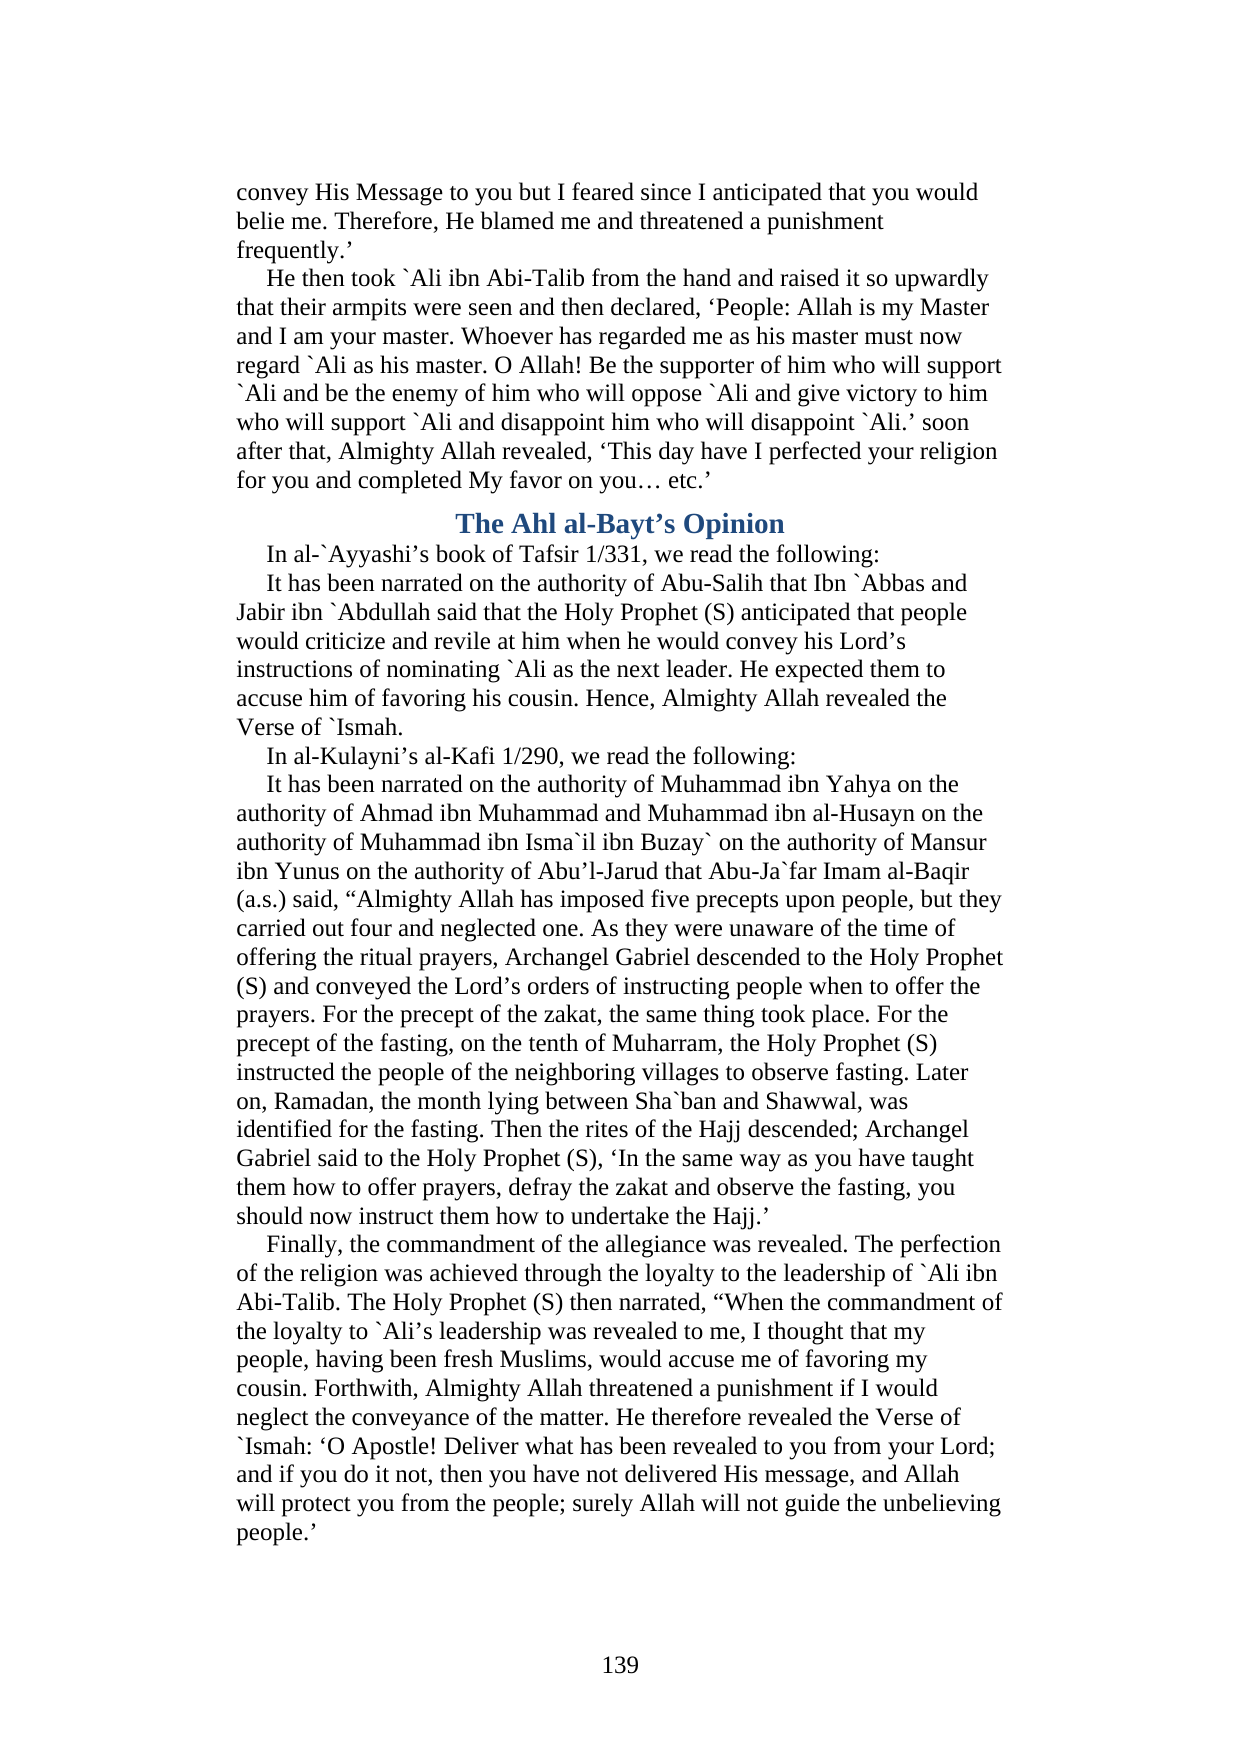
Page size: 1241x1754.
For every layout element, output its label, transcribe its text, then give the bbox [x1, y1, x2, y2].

text Finally, the commandment of the allegiance was revealed. The perfection of the religion was achieved through the loyalty to the leadership of `Ali ibn Abi-Talib. The Holy Prophet (S) then narrated, “When the commandment of the loyalty to `Ali’s leadership was revealed to me, I thought that my people, having been fresh Muslims, would accuse me of favoring my cousin. Forthwith, Almighty Allah threatened a punishment if I would neglect the conveyance of the matter. He therefore revealed the Verse of `Ismah: ‘O Apostle! Deliver what has been revealed to you from your Lord; and if you do it not, then you have not delivered His message, and Allah will protect you from the people; surely Allah will not guide the unbelieving people.’ [236, 1229, 1004, 1546]
text In al-`Ayyashi’s book of Tafsir 1/331, we read the following: [236, 539, 1004, 568]
text In al-Kulayni’s al-Kafi 1/290, we read the following: [236, 741, 1004, 769]
text It has been narrated on the authority of Abu-Salih that Ibn `Abbas and Jabir ibn `Abdullah said that the Holy Prophet (S) anticipated that people would criticize and revile at him when he would convey his Lord’s instructions of nominating `Ali as the next leader. He expected them to accuse him of favoring his cousin. Hence, Almighty Allah revealed the Verse of `Ismah. [236, 568, 1004, 741]
text He then took `Ali ibn Abi-Talib from the hand and raised it so upwardly that their armpits were seen and then declared, ‘People: Allah is my Master and I am your master. Whoever has regarded me as his master must now regard `Ali as his master. O Allah! Be the supporter of him who will support `Ali and be the enemy of him who will oppose `Ali and give victory to him who will support `Ali and disappoint him who will disappoint `Ali.’ soon after that, Almighty Allah revealed, ‘This day have I perfected your religion for you and completed My favor on you… etc.’ [236, 263, 1004, 493]
text It has been narrated on the authority of Muhammad ibn Yahya on the authority of Ahmad ibn Muhammad and Muhammad ibn al-Husayn on the authority of Muhammad ibn Isma`il ibn Buzay` on the authority of Mansur ibn Yunus on the authority of Abu’l-Jarud that Abu-Ja`far Imam al-Baqir (a.s.) said, “Almighty Allah has imposed five precepts upon people, but they carried out four and neglected one. As they were unaware of the time of offering the ritual prayers, Archangel Gabriel descended to the Holy Prophet (S) and conveyed the Lord’s orders of instructing people when to offer the prayers. For the precept of the zakat, the same thing took place. For the precept of the fasting, on the tenth of Muharram, the Holy Prophet (S) instructed the people of the neighboring villages to observe fasting. Later on, Ramadan, the month lying between Sha`ban and Shawwal, was identified for the fasting. Then the rites of the Hajj descended; Archangel Gabriel said to the Holy Prophet (S), ‘In the same way as you have taught them how to offer prayers, defray the zakat and observe the fasting, you should now instruct them how to undertake the Hajj.’ [236, 769, 1004, 1229]
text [236, 177, 1004, 263]
subtitle The Ahl al-Bayt’s Opinion [236, 506, 1004, 539]
